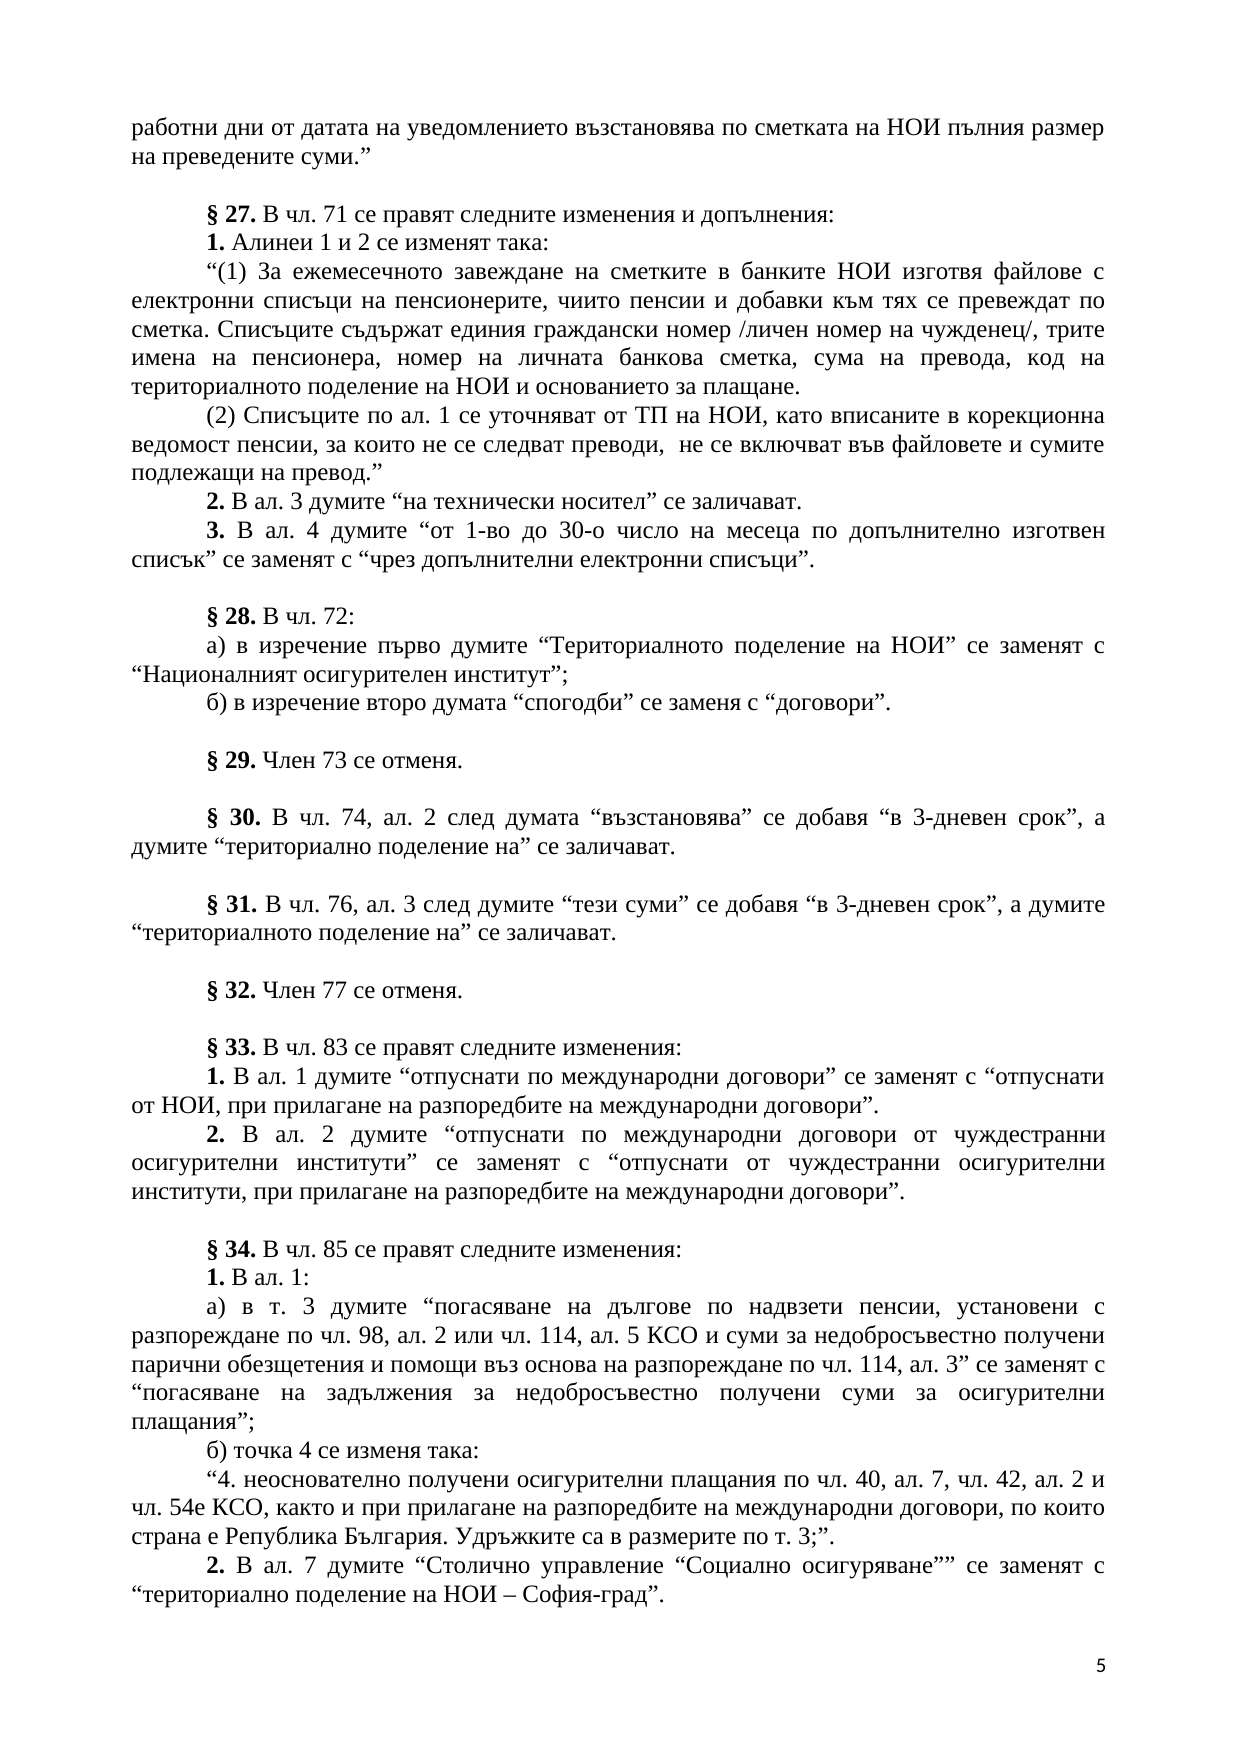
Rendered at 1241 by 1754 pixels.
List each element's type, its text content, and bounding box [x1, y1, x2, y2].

text § 28. В чл. 72: [131, 601, 1106, 630]
text § 29. Член 73 се отменя. [131, 745, 1106, 774]
text “(1) За ежемесечното завеждане на сметките в банките НОИ изготвя файлове с електронни списъци на пенсионерите, чиито пенсии и добавки към тях се превеждат по сметка. Списъците съдържат единия граждански номер /личен номер на чужденец/, трите имена на пенсионера, номер на личната банкова сметка, сума на превода, код на териториалното поделение на НОИ и основанието за плащане. [131, 256, 1106, 400]
text 1. В ал. 1 думите “отпуснати по международни договори” се заменят с “отпуснати от НОИ, при прилагане на разпоредбите на международни договори”. [131, 1061, 1106, 1119]
text 2. В ал. 2 думите “отпуснати по международни договори от чуждестранни осигурителни институти” се заменят с “отпуснати от чуждестранни осигурителни институти, при прилагане на разпоредбите на международни договори”. [131, 1119, 1106, 1205]
text 3. В ал. 4 думите “от 1-во до 30-о число на месеца по допълнително изготвен списък” се заменят с “чрез допълнителни електронни списъци”. [131, 515, 1106, 572]
text § 31. В чл. 76, ал. 3 след думите “тези суми” се добавя “в 3-дневен срок”, а думите “териториалното поделение на” се заличават. [131, 889, 1106, 946]
text а) в изречение първо думите “Териториалното поделение на НОИ” се заменят с “Националният осигурителен институт”; [131, 630, 1106, 687]
text 1. В ал. 1: [131, 1262, 1106, 1291]
text б) точка 4 се изменя така: [131, 1435, 1106, 1464]
text § 30. В чл. 74, ал. 2 след думата “възстановява” се добавя “в 3-дневен срок”, а думите “териториално поделение на” се заличават. [131, 802, 1106, 860]
text “4. неоснователно получени осигурителни плащания по чл. 40, ал. 7, чл. 42, ал. 2 и чл. 54е КСО, както и при прилагане на разпоредбите на международни договори, по които страна е Република България. Удръжките са в размерите по т. 3;”. [131, 1464, 1106, 1550]
text 2. В ал. 3 думите “на технически носител” се заличават. [131, 486, 1106, 515]
text 1. Алинеи 1 и 2 се изменят така: [131, 227, 1106, 256]
text (2) Списъците по ал. 1 се уточняват от ТП на НОИ, като вписаните в корекционна ведомост пенсии, за които не се следват преводи, не се включват във файловете и сумите подлежащи на превод.” [131, 400, 1106, 486]
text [131, 112, 1106, 170]
text а) в т. 3 думите “погасяване на дългове по надвзети пенсии, установени с разпореждане по чл. 98, ал. 2 или чл. 114, ал. 5 КСО и суми за недобросъвестно получени парични обезщетения и помощи въз основа на разпореждане по чл. 114, ал. 3” се заменят с “погасяване на задължения за недобросъвестно получени суми за осигурителни плащания”; [131, 1291, 1106, 1435]
text § 34. В чл. 85 се правят следните изменения: [131, 1234, 1106, 1262]
text 2. В ал. 7 думите “Столично управление “Социално осигуряване”” се заменят с “териториално поделение на НОИ – София-град”. [131, 1550, 1106, 1607]
text § 32. Член 77 се отменя. [131, 975, 1106, 1004]
text § 33. В чл. 83 се правят следните изменения: [131, 1032, 1106, 1061]
text б) в изречение второ думата “спогодби” се заменя с “договори”. [131, 687, 1106, 716]
text § 27. В чл. 71 се правят следните изменения и допълнения: [131, 199, 1106, 227]
